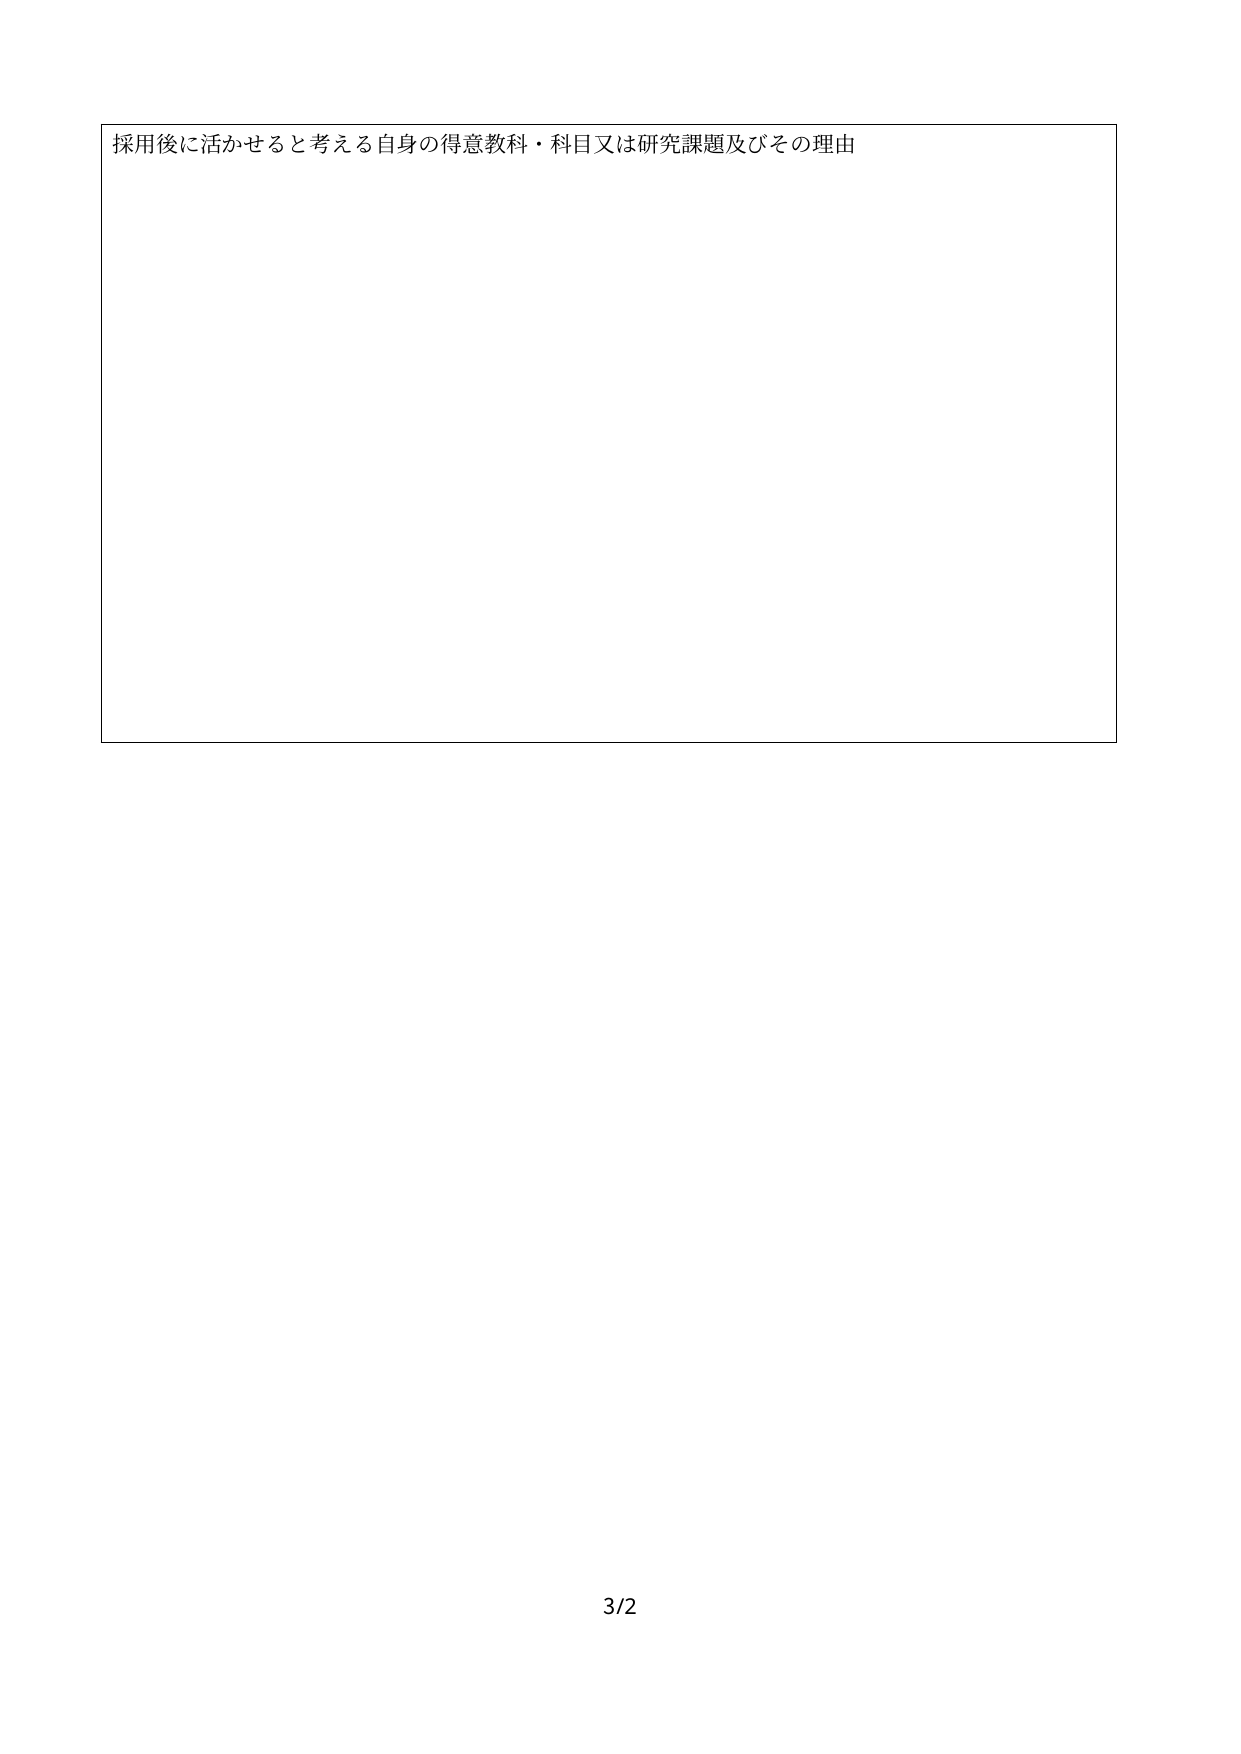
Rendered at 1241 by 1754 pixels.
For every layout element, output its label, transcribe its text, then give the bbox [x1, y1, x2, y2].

table_cell 採用後に活かせると考える自身の得意教科・科目又は研究課題及びその理由 [102, 125, 1116, 742]
